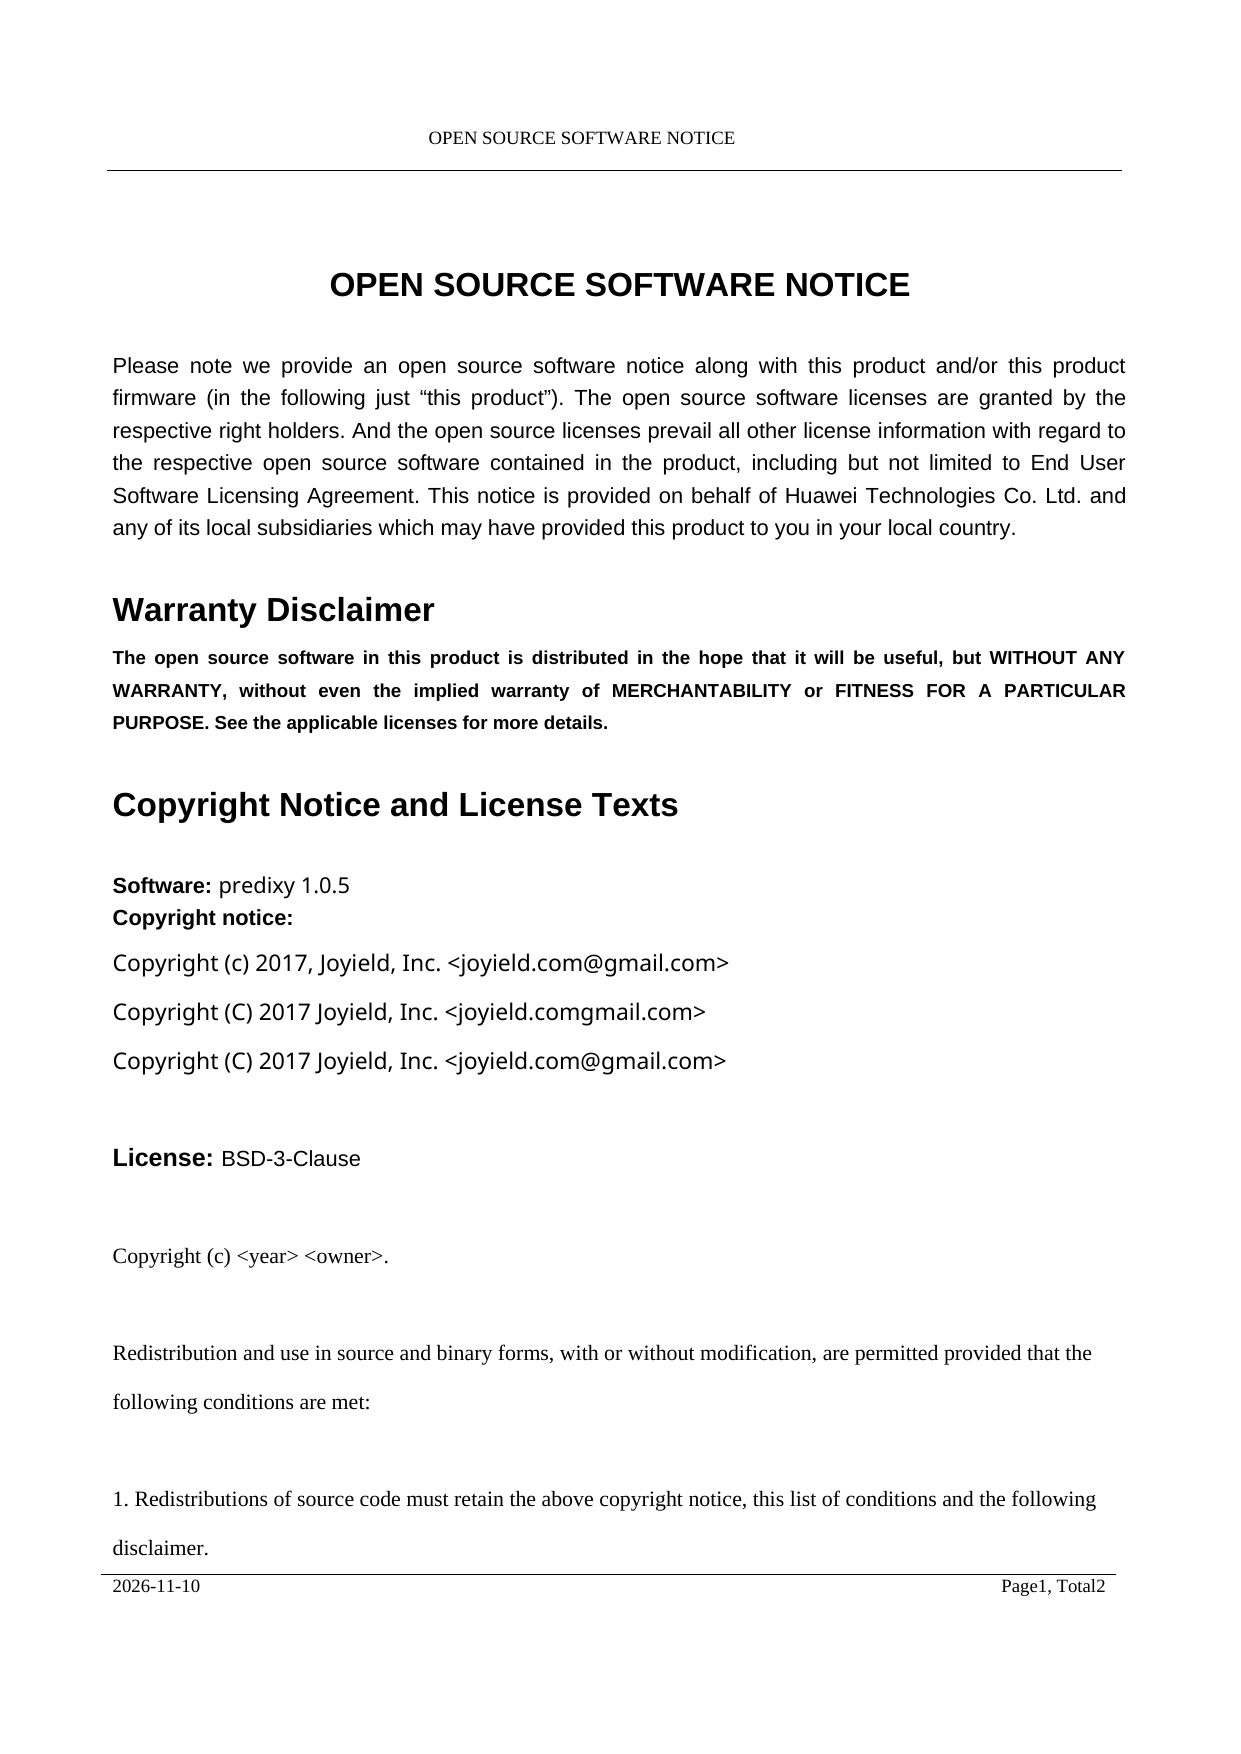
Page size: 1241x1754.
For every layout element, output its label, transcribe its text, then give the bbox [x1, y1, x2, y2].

text Warranty Disclaimer [112, 576, 1128, 641]
text Software: predixy 1.0.5 [112, 869, 1128, 901]
text Copyright (c) 2017, Joyield, Inc. <joyield.com@gmail.com> Copyright (C) 2017 Joyield, Inc. <joyield.comgmail.com> Copyright (C) 2017 Joyield, Inc. <joyield.com@gmail.com> [112, 947, 1128, 1125]
text The open source software in this product is distributed in the hope that it will be useful, but WITHOUT ANY WARRANTY, without even the implied warranty of MERCHANTABILITY or FITNESS FOR A PARTICULAR PURPOSE. See the applicable licenses for more details. [112, 641, 1128, 739]
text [112, 1142, 1128, 1564]
text Copyright notice: [112, 901, 1128, 934]
text Copyright Notice and License Texts [112, 771, 1128, 836]
text Please note we provide an open source software notice along with this product and/or this product firmware (in the following just “this product”). The open source software licenses are granted by the respective right holders. And the open source licenses prevail all other license information with regard to the respective open source software contained in the product, including but not limited to End User Software Licensing Agreement. This notice is provided on behalf of Huawei Technologies Co. Ltd. and any of its local subsidiaries which may have provided this product to you in your local country. [112, 349, 1128, 544]
text OPEN SOURCE SOFTWARE NOTICE [112, 251, 1128, 316]
